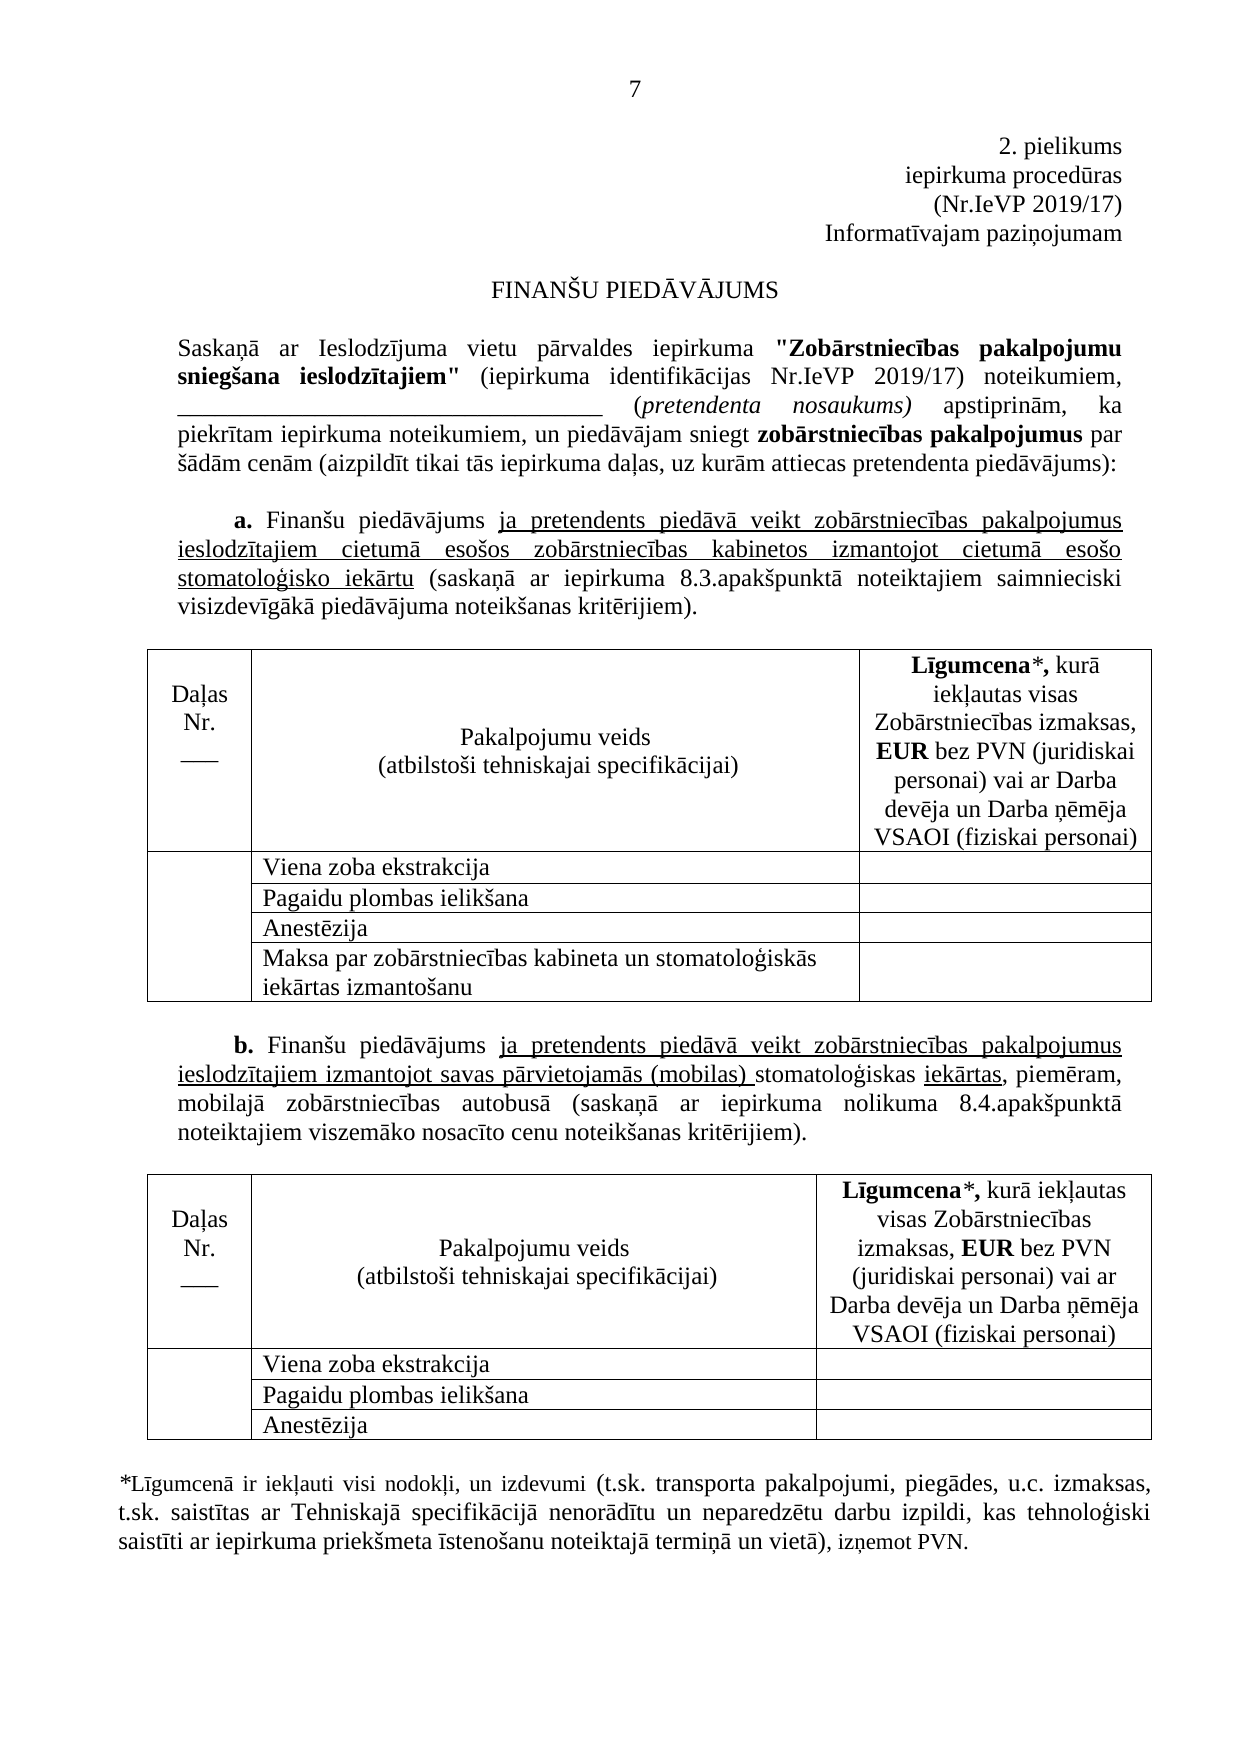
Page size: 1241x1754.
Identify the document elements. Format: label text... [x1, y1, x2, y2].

table_header Daļas Nr. ___ [148, 650, 251, 851]
table_header Pakalpojumu veids (atbilstoši tehniskajai specifikācijai) [252, 1175, 816, 1348]
table_header Pakalpojumu veids (atbilstoši tehniskajai specifikācijai) [252, 650, 859, 851]
table_cell [817, 1410, 1151, 1438]
table_header Daļas Nr. ___ [148, 1175, 251, 1348]
table_cell Viena zoba ekstrakcija [252, 1349, 816, 1379]
table_cell Pagaidu plombas ielikšana [252, 1380, 816, 1409]
table_cell [817, 1349, 1151, 1379]
text Saskaņā ar Ieslodzījuma vietu pārvaldes iepirkuma "Zobārstniecības pakalpojumu sniegšana ieslodzītajiem" (iepirkuma identifikācijas Nr.IeVP 2019/17) noteikumiem, __________________________________ (pretendenta nosaukums) apstiprinām, ka piekrītam iepirkuma noteikumiem, un piedāvājam sniegt zobārstniecības pakalpojumus par šādām cenām (aizpildīt tikai tās iepirkuma daļas, uz kurām attiecas pretendenta piedāvājums): [177, 333, 1122, 476]
text (Nr.IeVP 2019/17) [768, 189, 1122, 218]
table_cell Anestēzija [252, 1410, 816, 1438]
table_cell Pagaidu plombas ielikšana [252, 884, 859, 912]
table_cell [860, 852, 1151, 882]
table_header Līgumcena*, kurā iekļautas visas Zobārstniecības izmaksas, EUR bez PVN (juridiskai personai) vai ar Darba devēja un Darba ņēmēja VSAOI (fiziskai personai) [817, 1175, 1151, 1348]
text a. Finanšu piedāvājums ja pretendents piedāvā veikt zobārstniecības pakalpojumus ieslodzītajiem cietumā esošos zobārstniecības kabinetos izmantojot cietumā esošo stomatoloģisko iekārtu (saskaņā ar iepirkuma 8.3.apakšpunktā noteiktajiem saimnieciski visizdevīgākā piedāvājuma noteikšanas kritērijiem). [177, 505, 1122, 559]
table_cell [817, 1380, 1151, 1409]
table_cell [860, 884, 1151, 912]
text *Līgumcenā ir iekļauti visi nodokļi, un izdevumi (t.sk. transporta pakalpojumi, piegādes, u.c. izmaksas, t.sk. saistītas ar Tehniskajā specifikācijā nenorādītu un neparedzētu darbu izpildi, kas tehnoloģiski saistīti ar iepirkuma priekšmeta īstenošanu noteiktajā termiņā un vietā), izņemot PVN. [118, 1468, 1152, 1554]
text iepirkuma procedūras [768, 160, 1122, 189]
table_cell [860, 943, 1151, 1001]
table_header Līgumcena*, kurā iekļautas visas Zobārstniecības izmaksas, EUR bez PVN (juridiskai personai) vai ar Darba devēja un Darba ņēmēja VSAOI (fiziskai personai) [860, 650, 1151, 851]
text 2. pielikums [177, 131, 1122, 160]
table_cell [860, 913, 1151, 942]
table_cell Anestēzija [252, 913, 859, 942]
table_cell [148, 1349, 251, 1438]
text b. Finanšu piedāvājums ja pretendents piedāvā veikt zobārstniecības pakalpojumus ieslodzītajiem izmantojot savas pārvietojamās (mobilas) stomatoloģiskas iekārtas, piemēram, mobilajā zobārstniecības autobusā (saskaņā ar iepirkuma nolikuma 8.4.apakšpunktā noteiktajiem viszemāko nosacīto cenu noteikšanas kritērijiem). [177, 1030, 1122, 1145]
table_cell [148, 852, 251, 1001]
text FINANŠU PIEDĀVĀJUMS [118, 275, 1152, 304]
text Informatīvajam paziņojumam [768, 218, 1122, 246]
text a. Finanšu piedāvājums ja pretendents piedāvā veikt zobārstniecības pakalpojumus ieslodzītajiem cietumā esošos zobārstniecības kabinetos izmantojot cietumā esošo stomatoloģisko iekārtu (saskaņā ar iepirkuma 8.3.apakšpunktā noteiktajiem saimnieciski visizdevīgākā piedāvājuma noteikšanas kritērijiem). [177, 560, 1122, 620]
table_cell Maksa par zobārstniecības kabineta un stomatoloģiskās iekārtas izmantošanu [252, 943, 859, 1001]
table_cell Viena zoba ekstrakcija [252, 852, 859, 882]
